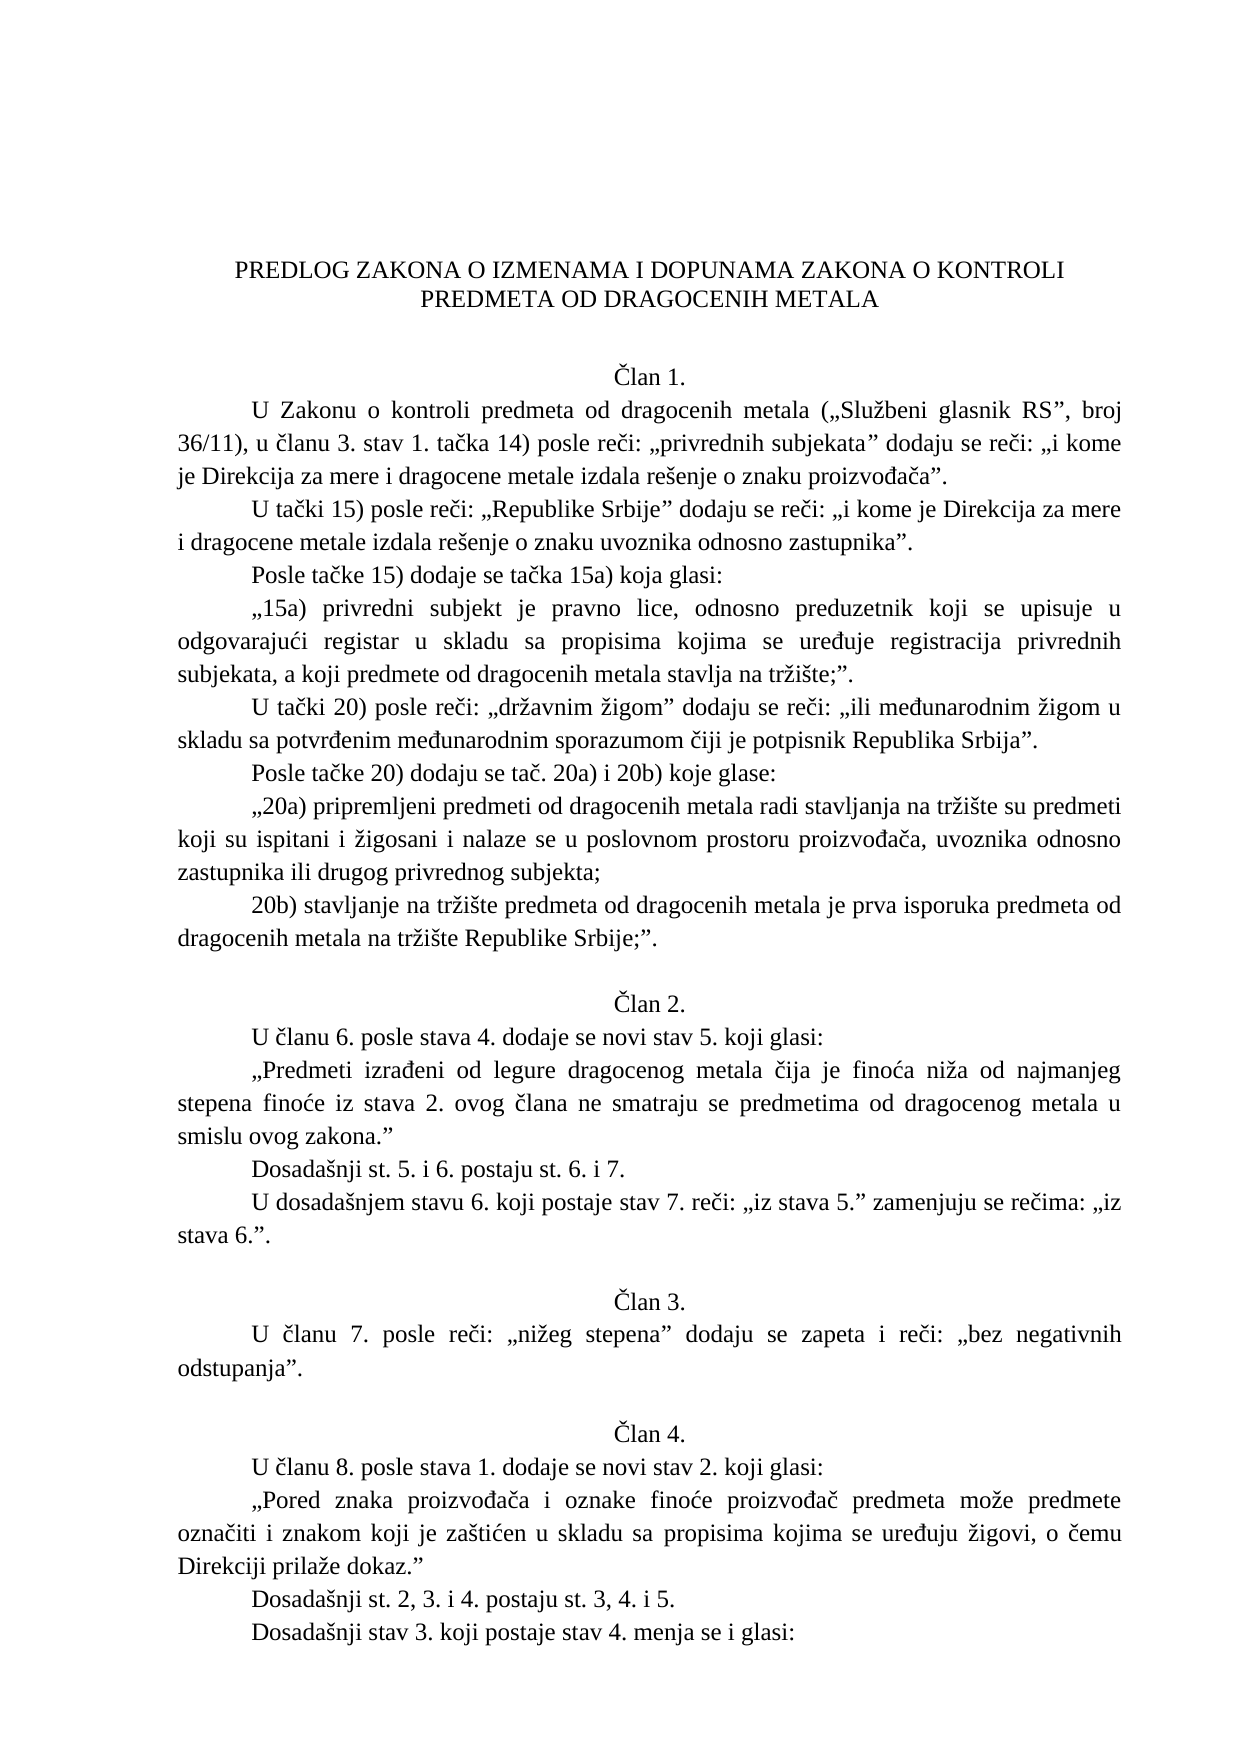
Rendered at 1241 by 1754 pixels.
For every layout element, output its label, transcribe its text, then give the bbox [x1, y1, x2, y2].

text Član 1. [177, 362, 1122, 391]
text U dosadašnjem stavu 6. koji postaje stav 7. reči: „iz stava 5.” zamenjuju se rečima: „iz stava 6.”. [177, 1187, 1122, 1249]
text Dosadašnji stav 3. koji postaje stav 4. menja se i glasi: [177, 1617, 1122, 1646]
text Član 2. [177, 989, 1122, 1018]
text PREDLOG ZAKONA O IZMENAMA I DOPUNAMA ZAKONA O KONTROLI PREDMETA OD DRAGOCENIH METALA [177, 255, 1122, 312]
text „20a) pripremljeni predmeti od dragocenih metala radi stavljanja na tržište su predmeti koji su ispitani i žigosani i nalaze se u poslovnom prostoru proizvođača, uvoznika odnosno zastupnika ili drugog privrednog subjekta; [177, 791, 1122, 886]
text „15a) privredni subjekt je pravno lice, odnosno preduzetnik koji se upisuje u odgovarajući registar u skladu sa propisima kojima se uređuje registracija privrednih subjekata, a koji predmete od dragocenih metala stavlja na tržište;”. [177, 593, 1122, 688]
text U članu 6. posle stava 4. dodaje se novi stav 5. koji glasi: [177, 1022, 1122, 1051]
text U tački 20) posle reči: „državnim žigom” dodaju se reči: „ili međunarodnim žigom u skladu sa potvrđenim međunarodnim sporazumom čiji je potpisnik Republika Srbija”. [177, 692, 1122, 754]
text U članu 8. posle stava 1. dodaje se novi stav 2. koji glasi: [177, 1452, 1122, 1480]
text Član 4. [177, 1419, 1122, 1447]
text „Predmeti izrađeni od legure dragocenog metala čija je finoća niža od najmanjeg stepena finoće iz stava 2. ovog člana ne smatraju se predmetima od dragocenog metala u smislu ovog zakona.” [177, 1055, 1122, 1150]
text „Pored znaka proizvođača i oznake finoće proizvođač predmeta može predmete označiti i znakom koji je zaštićen u skladu sa propisima kojima se uređuju žigovi, o čemu Direkciji prilaže dokaz.” [177, 1485, 1122, 1579]
text Posle tačke 20) dodaju se tač. 20a) i 20b) koje glase: [177, 758, 1122, 787]
text Dosadašnji st. 2, 3. i 4. postaju st. 3, 4. i 5. [177, 1584, 1122, 1612]
text Dosadašnji st. 5. i 6. postaju st. 6. i 7. [177, 1154, 1122, 1183]
text Član 3. [177, 1287, 1122, 1315]
text U Zakonu o kontroli predmeta od dragocenih metala („Službeni glasnik RS”, broj 36/11), u članu 3. stav 1. tačka 14) posle reči: „privrednih subjekata” dodaju se reči: „i kome je Direkcija za mere i dragocene metale izdala rešenje o znaku proizvođača”. [177, 395, 1122, 490]
text Posle tačke 15) dodaje se tačka 15a) koja glasi: [177, 560, 1122, 589]
text 20b) stavljanje na tržište predmeta od dragocenih metala je prva isporuka predmeta od dragocenih metala na tržište Republike Srbije;”. [177, 890, 1122, 952]
text U članu 7. posle reči: „nižeg stepena” dodaju se zapeta i reči: „bez negativnih odstupanja”. [177, 1319, 1122, 1381]
text U tački 15) posle reči: „Republike Srbije” dodaju se reči: „i kome je Direkcija za mere i dragocene metale izdala rešenje o znaku uvoznika odnosno zastupnika”. [177, 494, 1122, 556]
